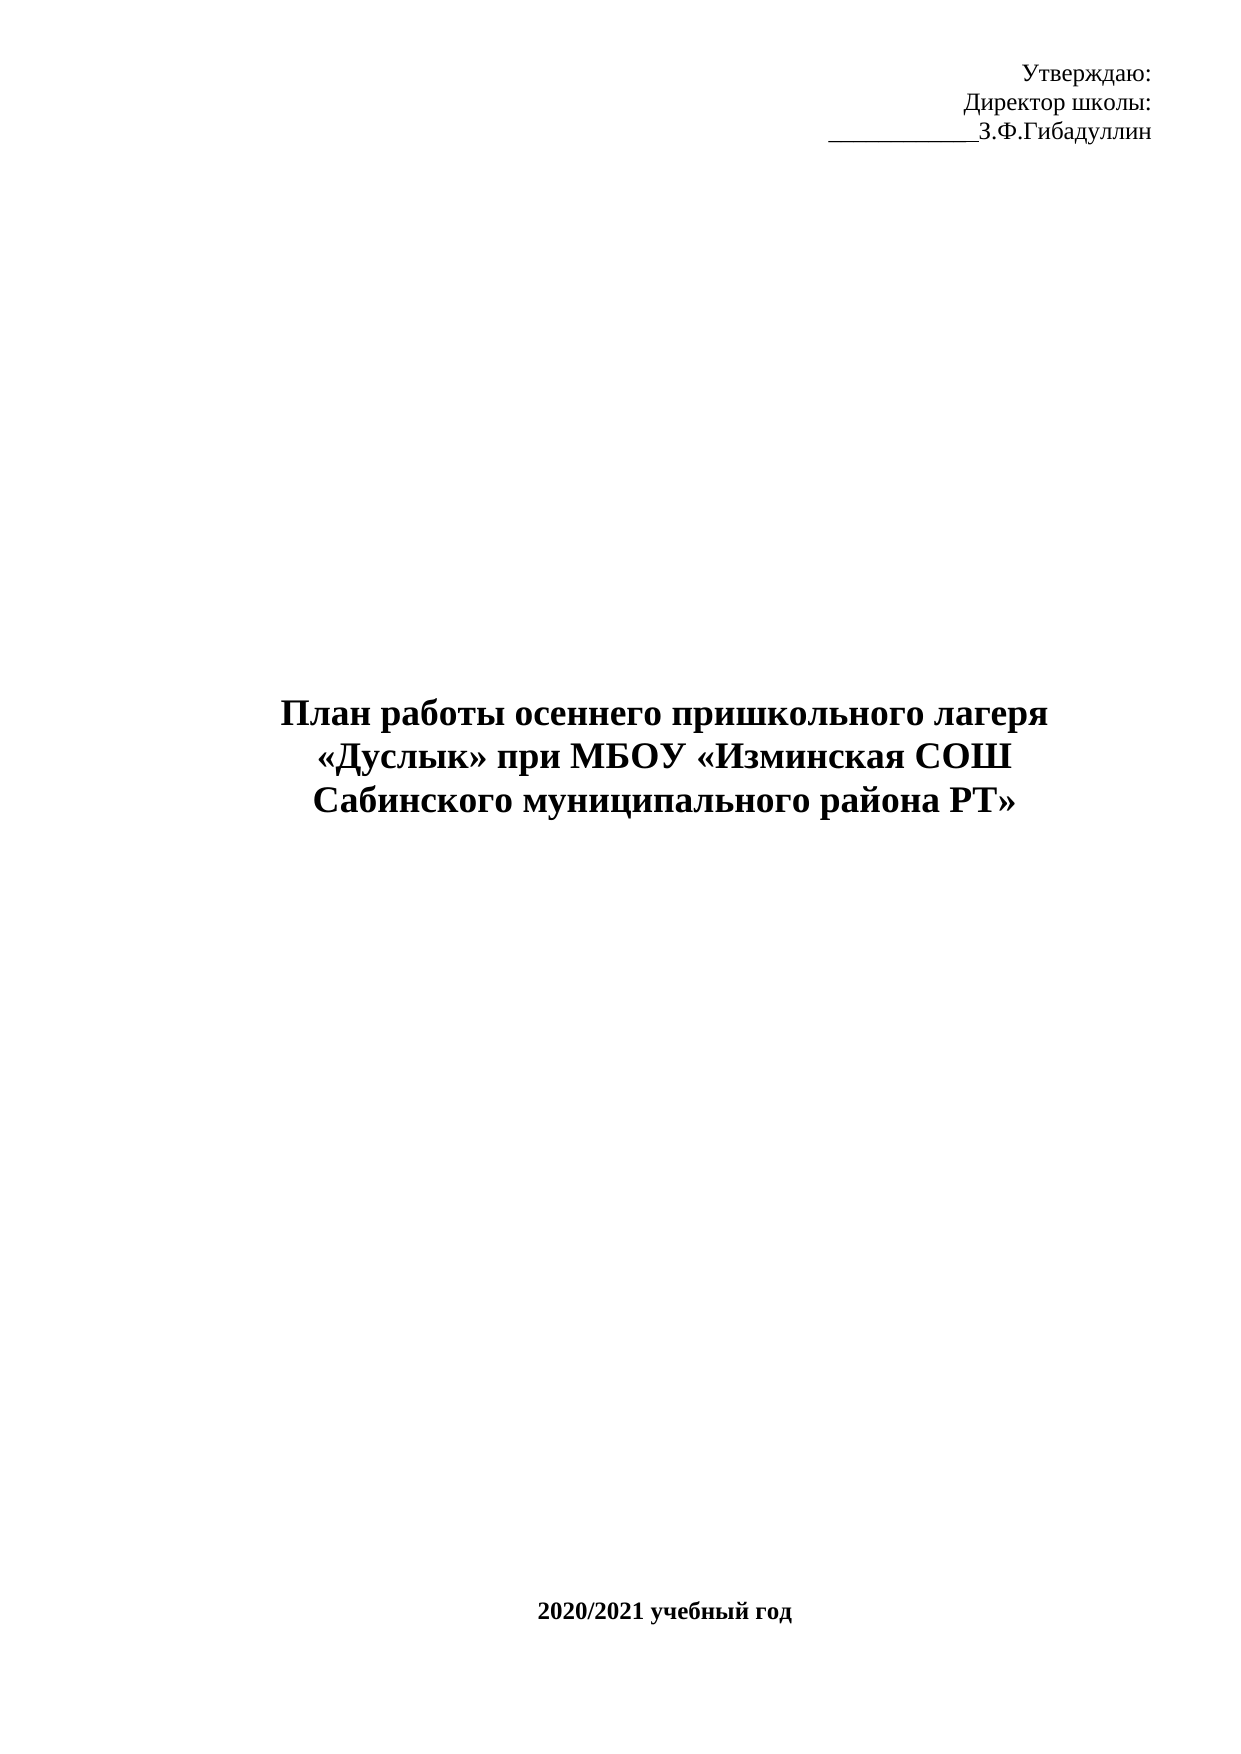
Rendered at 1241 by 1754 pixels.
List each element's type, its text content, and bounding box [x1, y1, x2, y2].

text «Дуслык» при МБОУ «Изминская СОШ [177, 734, 1152, 777]
text Утверждаю: [177, 58, 1152, 87]
text План работы осеннего пришкольного лагеря [177, 691, 1152, 734]
text Директор школы: [177, 87, 1152, 116]
text 2020/2021 учебный год [177, 1596, 1152, 1625]
text ___________ З.Ф.Гибадуллин [177, 116, 1152, 144]
text Сабинского муниципального района РТ» [177, 777, 1152, 820]
